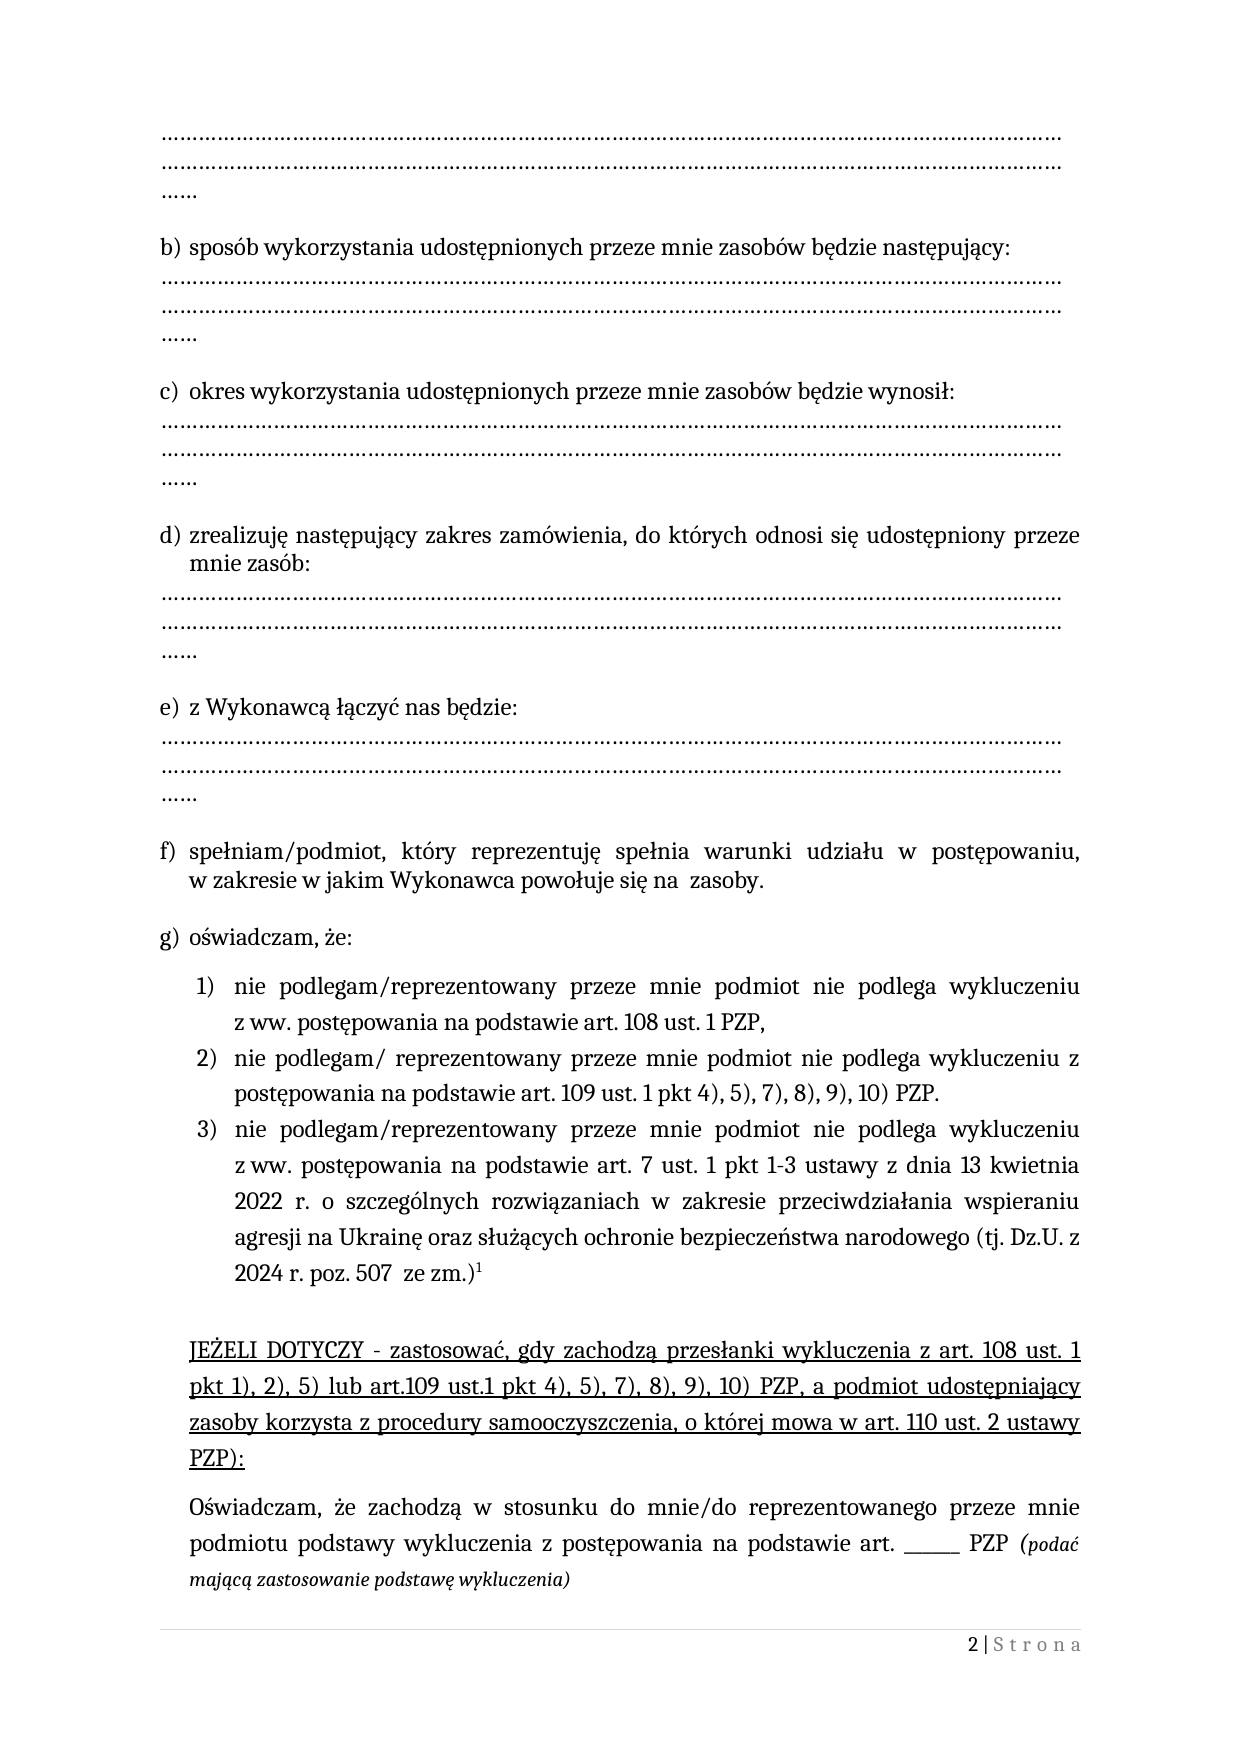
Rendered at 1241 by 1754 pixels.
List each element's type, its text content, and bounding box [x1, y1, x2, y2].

list nie podlegam/reprezentowany przeze mnie podmiot nie podlega wykluczeniu z ww. postępowania na podstawie art. 7 ust. 1 pkt 1-3 ustawy z dnia 13 kwietnia 2022 r. o szczególnych rozwiązaniach w zakresie przeciwdziałania wspieraniu agresji na Ukrainę oraz służących ochronie bezpieczeństwa narodowego (tj. Dz.U. z 2024 r. poz. 507 ze zm.)1 [197, 1115, 1081, 1288]
text …………………………………………………………………………………………………………………………………………………………………………………………………………………………………………………………………… [159, 118, 1081, 204]
text JEŻELI DOTYCZY - zastosować, gdy zachodzą przesłanki wykluczenia z art. 108 ust. 1 pkt 1), 2), 5) lub art.109 ust.1 pkt 4), 5), 7), 8), 9), 10) PZP, a podmiot udostępniający zasoby korzysta z procedury samooczyszczenia, o której mowa w art. 110 ust. 2 ustawy PZP): [189, 1434, 1081, 1473]
text Oświadczam, że zachodzą w stosunku do mnie/do reprezentowanego przeze mnie podmiotu podstawy wykluczenia z postępowania na podstawie art. ______ PZP (podać mającą zastosowanie podstawę wykluczenia) [189, 1492, 1081, 1593]
text …………………………………………………………………………………………………………………………………………………………………………………………………………………………………………………………………… [159, 722, 1081, 808]
list spełniam/podmiot, który reprezentuję spełnia warunki udziału w postępowaniu, w zakresie w jakim Wykonawca powołuje się na zasoby. [159, 837, 1081, 894]
list nie podlegam/ reprezentowany przeze mnie podmiot nie podlega wykluczeniu z postępowania na podstawie art. 109 ust. 1 pkt 4), 5), 7), 8), 9), 10) PZP. [197, 1043, 1081, 1108]
list sposób wykorzystania udostępnionych przeze mnie zasobów będzie następujący: [159, 233, 1081, 262]
text JEŻELI DOTYCZY - zastosować, gdy zachodzą przesłanki wykluczenia z art. 108 ust. 1 pkt 1), 2), 5) lub art.109 ust.1 pkt 4), 5), 7), 8), 9), 10) PZP, a podmiot udostępniający zasoby korzysta z procedury samooczyszczenia, o której mowa w art. 110 ust. 2 ustawy PZP): [189, 1336, 1081, 1360]
list nie podlegam/reprezentowany przeze mnie podmiot nie podlega wykluczeniu z ww. postępowania na podstawie art. 108 ust. 1 PZP, [197, 972, 1081, 1036]
text …………………………………………………………………………………………………………………………………………………………………………………………………………………………………………………………………… [159, 578, 1081, 664]
list oświadczam, że: [159, 923, 1081, 952]
list zrealizuję następujący zakres zamówienia, do których odnosi się udostępniony przeze mnie zasób: [159, 521, 1081, 578]
list okres wykorzystania udostępnionych przeze mnie zasobów będzie wynosił: [159, 377, 1081, 406]
text JEŻELI DOTYCZY - zastosować, gdy zachodzą przesłanki wykluczenia z art. 108 ust. 1 pkt 1), 2), 5) lub art.109 ust.1 pkt 4), 5), 7), 8), 9), 10) PZP, a podmiot udostępniający zasoby korzysta z procedury samooczyszczenia, o której mowa w art. 110 ust. 2 ustawy PZP): [189, 1362, 1081, 1396]
text JEŻELI DOTYCZY - zastosować, gdy zachodzą przesłanki wykluczenia z art. 108 ust. 1 pkt 1), 2), 5) lub art.109 ust.1 pkt 4), 5), 7), 8), 9), 10) PZP, a podmiot udostępniający zasoby korzysta z procedury samooczyszczenia, o której mowa w art. 110 ust. 2 ustawy PZP): [189, 1398, 1081, 1432]
text …………………………………………………………………………………………………………………………………………………………………………………………………………………………………………………………………… [159, 262, 1081, 348]
text …………………………………………………………………………………………………………………………………………………………………………………………………………………………………………………………………… [159, 406, 1081, 492]
list z Wykonawcą łączyć nas będzie: [159, 693, 1081, 722]
